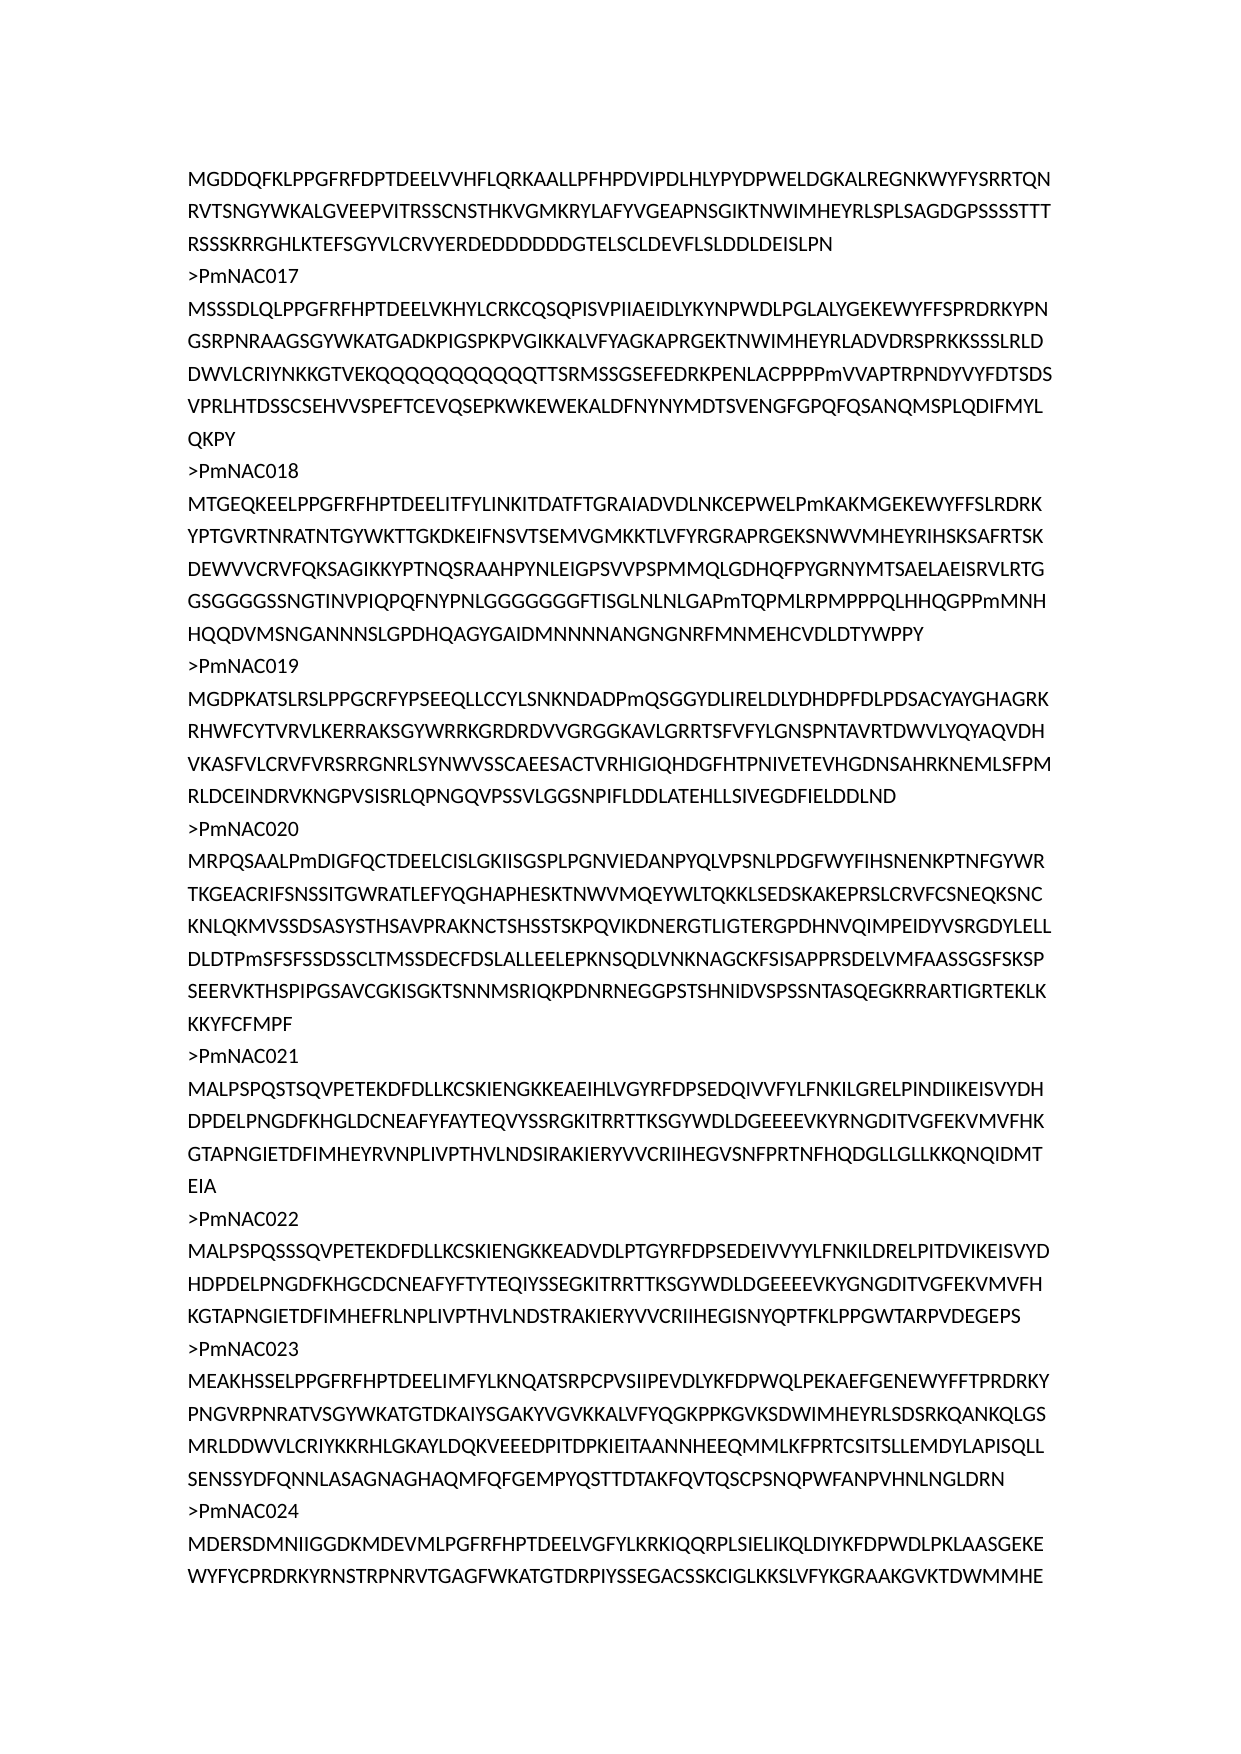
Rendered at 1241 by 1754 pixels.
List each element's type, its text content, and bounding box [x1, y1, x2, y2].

text MGDDQFKLPPGFRFDPTDEELVVHFLQRKAALLPFHPDVIPDLHLYPYDPWELDGKALREGNKWYFYSRRTQNRVTSNGYWKALGVEEPVITRSSCNSTHKVGMKRYLAFYVGEAPNSGIKTNWIMHEYRLSPLSAGDGPSSSSTTTRSSSKRRGHLKTEFSGYVLCRVYERDEDDDDDDGTELSCLDEVFLSLDDLDEISLPN [187, 162, 1053, 259]
text >PmNAC017 [187, 259, 1053, 292]
text >PmNAC018 [187, 454, 1053, 487]
text MGDPKATSLRSLPPGCRFYPSEEQLLCCYLSNKNDADPmQSGGYDLIRELDLYDHDPFDLPDSACYAYGHAGRKRHWFCYTVRVLKERRAKSGYWRRKGRDRDVVGRGGKAVLGRRTSFVFYLGNSPNTAVRTDWVLYQYAQVDHVKASFVLCRVFVRSRRGNRLSYNWVSSCAEESACTVRHIGIQHDGFHTPNIVETEVHGDNSAHRKNEMLSFPMRLDCEINDRVKNGPVSISRLQPNGQVPSSVLGGSNPIFLDDLATEHLLSIVEGDFIELDDLND [187, 682, 1053, 812]
text >PmNAC023 [187, 1332, 1053, 1364]
text >PmNAC020 [187, 812, 1053, 844]
text >PmNAC022 [187, 1202, 1053, 1234]
text MSSSDLQLPPGFRFHPTDEELVKHYLCRKCQSQPISVPIIAEIDLYKYNPWDLPGLALYGEKEWYFFSPRDRKYPNGSRPNRAAGSGYWKATGADKPIGSPKPVGIKKALVFYAGKAPRGEKTNWIMHEYRLADVDRSPRKKSSSLRLDDWVLCRIYNKKGTVEKQQQQQQQQQQQTTSRMSSGSEFEDRKPENLACPPPPmVVAPTRPNDYVYFDTSDSVPRLHTDSSCSEHVVSPEFTCEVQSEPKWKEWEKALDFNYNYMDTSVENGFGPQFQSANQMSPLQDIFMYLQKPY [187, 292, 1053, 454]
text MEAKHSSELPPGFRFHPTDEELIMFYLKNQATSRPCPVSIIPEVDLYKFDPWQLPEKAEFGENEWYFFTPRDRKYPNGVRPNRATVSGYWKATGTDKAIYSGAKYVGVKKALVFYQGKPPKGVKSDWIMHEYRLSDSRKQANKQLGSMRLDDWVLCRIYKKRHLGKAYLDQKVEEEDPITDPKIEITAANNHEEQMMLKFPRTCSITSLLEMDYLAPISQLLSENSSYDFQNNLASAGNAGHAQMFQFGEMPYQSTTDTAKFQVTQSCPSNQPWFANPVHNLNGLDRN [187, 1364, 1053, 1494]
text >PmNAC021 [187, 1039, 1053, 1072]
text >PmNAC024 [187, 1494, 1053, 1527]
text MRPQSAALPmDIGFQCTDEELCISLGKIISGSPLPGNVIEDANPYQLVPSNLPDGFWYFIHSNENKPTNFGYWRTKGEACRIFSNSSITGWRATLEFYQGHAPHESKTNWVMQEYWLTQKKLSEDSKAKEPRSLCRVFCSNEQKSNCKNLQKMVSSDSASYSTHSAVPRAKNCTSHSSTSKPQVIKDNERGTLIGTERGPDHNVQIMPEIDYVSRGDYLELLDLDTPmSFSFSSDSSCLTMSSDECFDSLALLEELEPKNSQDLVNKNAGCKFSISAPPRSDELVMFAASSGSFSKSPSEERVKTHSPIPGSAVCGKISGKTSNNMSRIQKPDNRNEGGPSTSHNIDVSPSSNTASQEGKRRARTIGRTEKLKKKYFCFMPF [187, 844, 1053, 1039]
text MALPSPQSSSQVPETEKDFDLLKCSKIENGKKEADVDLPTGYRFDPSEDEIVVYYLFNKILDRELPITDVIKEISVYDHDPDELPNGDFKHGCDCNEAFYFTYTEQIYSSEGKITRRTTKSGYWDLDGEEEEVKYGNGDITVGFEKVMVFHKGTAPNGIETDFIMHEFRLNPLIVPTHVLNDSTRAKIERYVVCRIIHEGISNYQPTFKLPPGWTARPVDEGEPS [187, 1234, 1053, 1332]
text >PmNAC019 [187, 649, 1053, 682]
text MTGEQKEELPPGFRFHPTDEELITFYLINKITDATFTGRAIADVDLNKCEPWELPmKAKMGEKEWYFFSLRDRKYPTGVRTNRATNTGYWKTTGKDKEIFNSVTSEMVGMKKTLVFYRGRAPRGEKSNWVMHEYRIHSKSAFRTSKDEWVVCRVFQKSAGIKKYPTNQSRAAHPYNLEIGPSVVPSPMMQLGDHQFPYGRNYMTSAELAEISRVLRTGGSGGGGSSNGTINVPIQPQFNYPNLGGGGGGGFTISGLNLNLGAPmTQPMLRPMPPPQLHHQGPPmMNHHQQDVMSNGANNNSLGPDHQAGYGAIDMNNNNANGNGNRFMNMEHCVDLDTYWPPY [187, 487, 1053, 649]
text MALPSPQSTSQVPETEKDFDLLKCSKIENGKKEAEIHLVGYRFDPSEDQIVVFYLFNKILGRELPINDIIKEISVYDHDPDELPNGDFKHGLDCNEAFYFAYTEQVYSSRGKITRRTTKSGYWDLDGEEEEVKYRNGDITVGFEKVMVFHKGTAPNGIETDFIMHEYRVNPLIVPTHVLNDSIRAKIERYVVCRIIHEGVSNFPRTNFHQDGLLGLLKKQNQIDMTEIA [187, 1072, 1053, 1202]
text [187, 1527, 1053, 1592]
